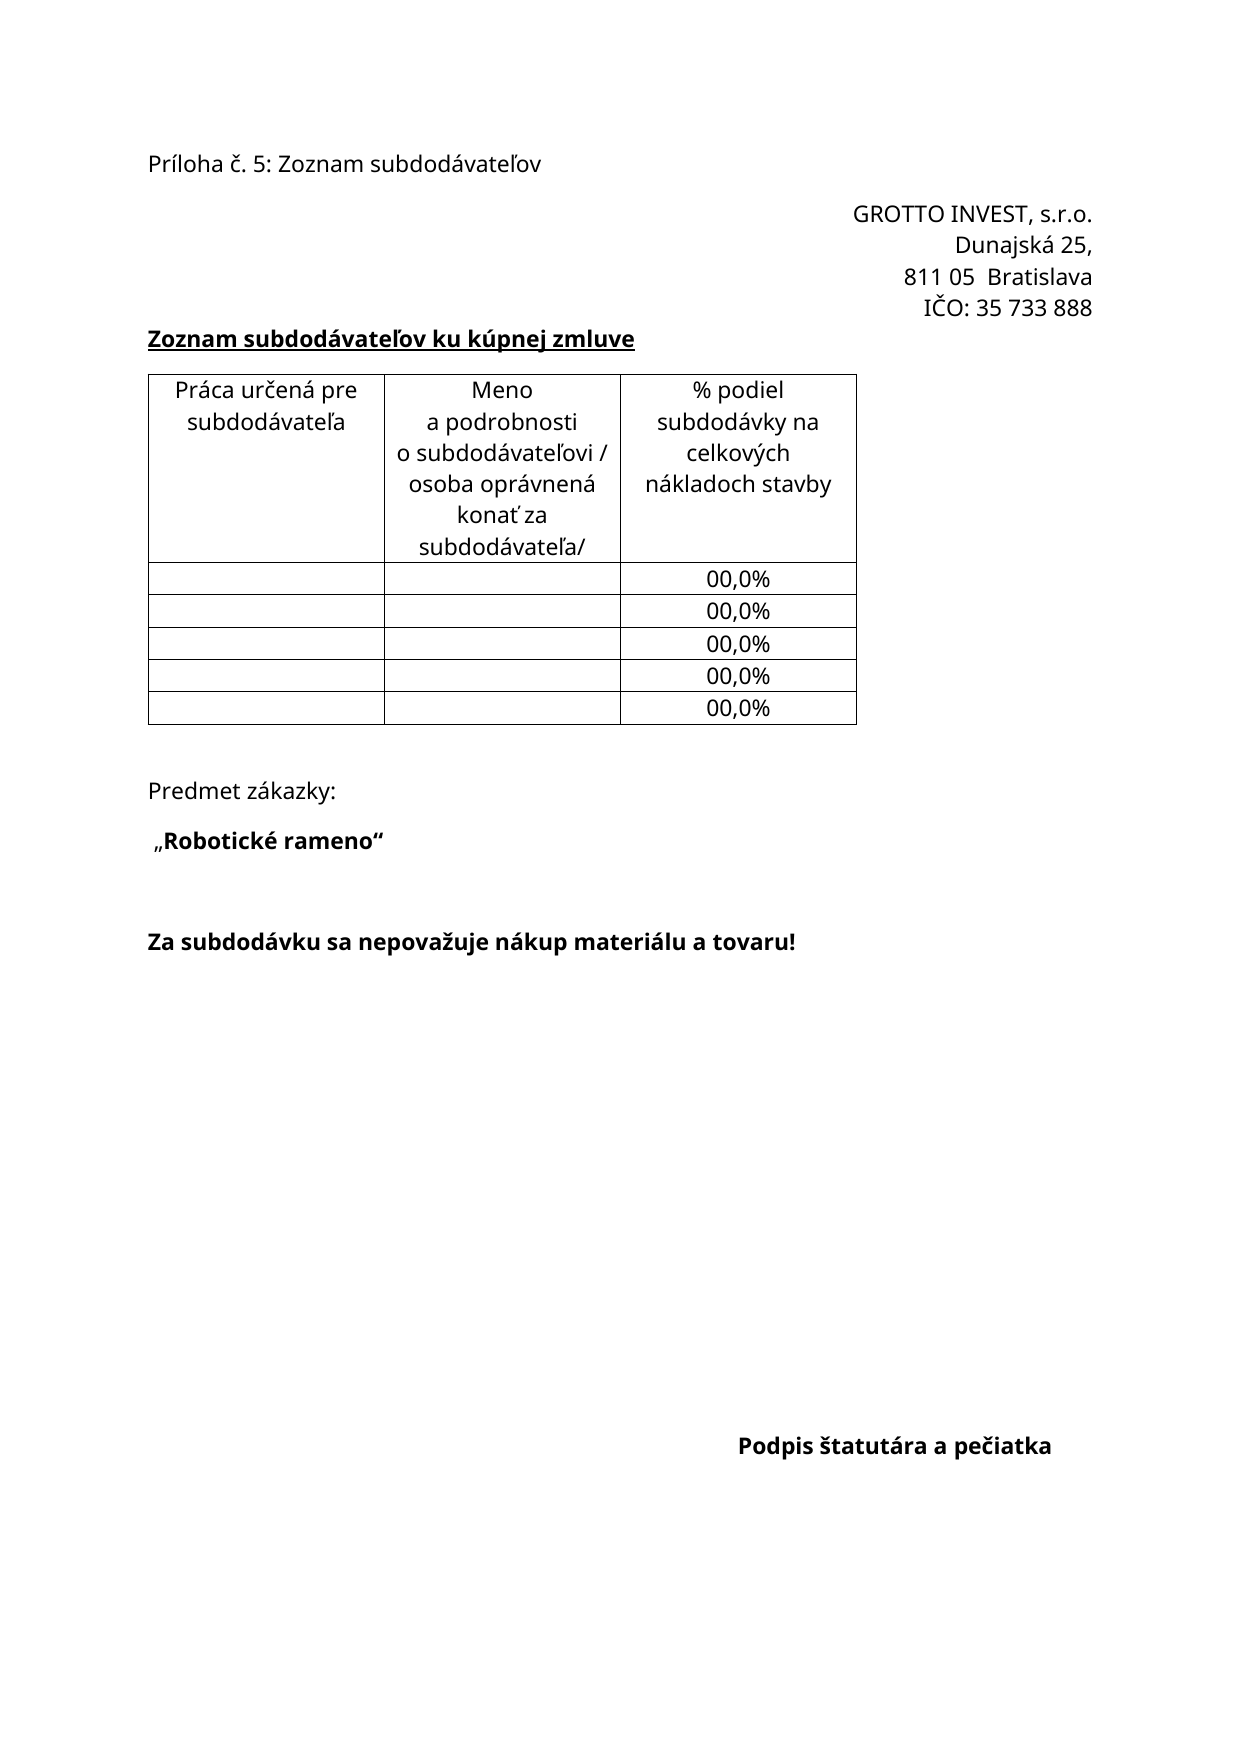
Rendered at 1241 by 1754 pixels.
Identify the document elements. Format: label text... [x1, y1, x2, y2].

text Podpis štatutára a pečiatka [148, 1430, 1093, 1462]
table_cell [149, 595, 384, 627]
table_cell [149, 563, 384, 594]
text Za subdodávku sa nepovažuje nákup materiálu a tovaru! [148, 926, 1093, 957]
table_cell 00,0% [621, 563, 856, 594]
table_cell 00,0% [621, 660, 856, 691]
table_cell 00,0% [621, 628, 856, 659]
table_cell [385, 660, 620, 691]
table_cell [149, 660, 384, 691]
table_cell [385, 595, 620, 627]
table_header % podiel subdodávky na celkových nákladoch stavby [621, 375, 856, 562]
table_cell 00,0% [621, 595, 856, 627]
text Príloha č. 5: Zoznam subdodávateľov [148, 148, 1093, 179]
table_header Meno a podrobnosti o subdodávateľovi / osoba oprávnená konať za subdodávateľa/ [385, 375, 620, 562]
table_cell [149, 692, 384, 723]
text GROTTO INVEST, s.r.o. [148, 198, 1093, 229]
text „Robotické rameno“ [148, 825, 1093, 857]
table_cell [385, 563, 620, 594]
text Zoznam subdodávateľov ku kúpnej zmluve [148, 323, 1093, 354]
text Predmet zákazky: [148, 775, 1093, 806]
table_header Práca určená pre subdodávateľa [149, 375, 384, 562]
table_cell [385, 692, 620, 723]
text Dunajská 25, [148, 229, 1093, 261]
table_cell [149, 628, 384, 659]
text 811 05 Bratislava [148, 261, 1093, 292]
table_cell 00,0% [621, 692, 856, 723]
text IČO: 35 733 888 [148, 292, 1093, 323]
table_cell [385, 628, 620, 659]
